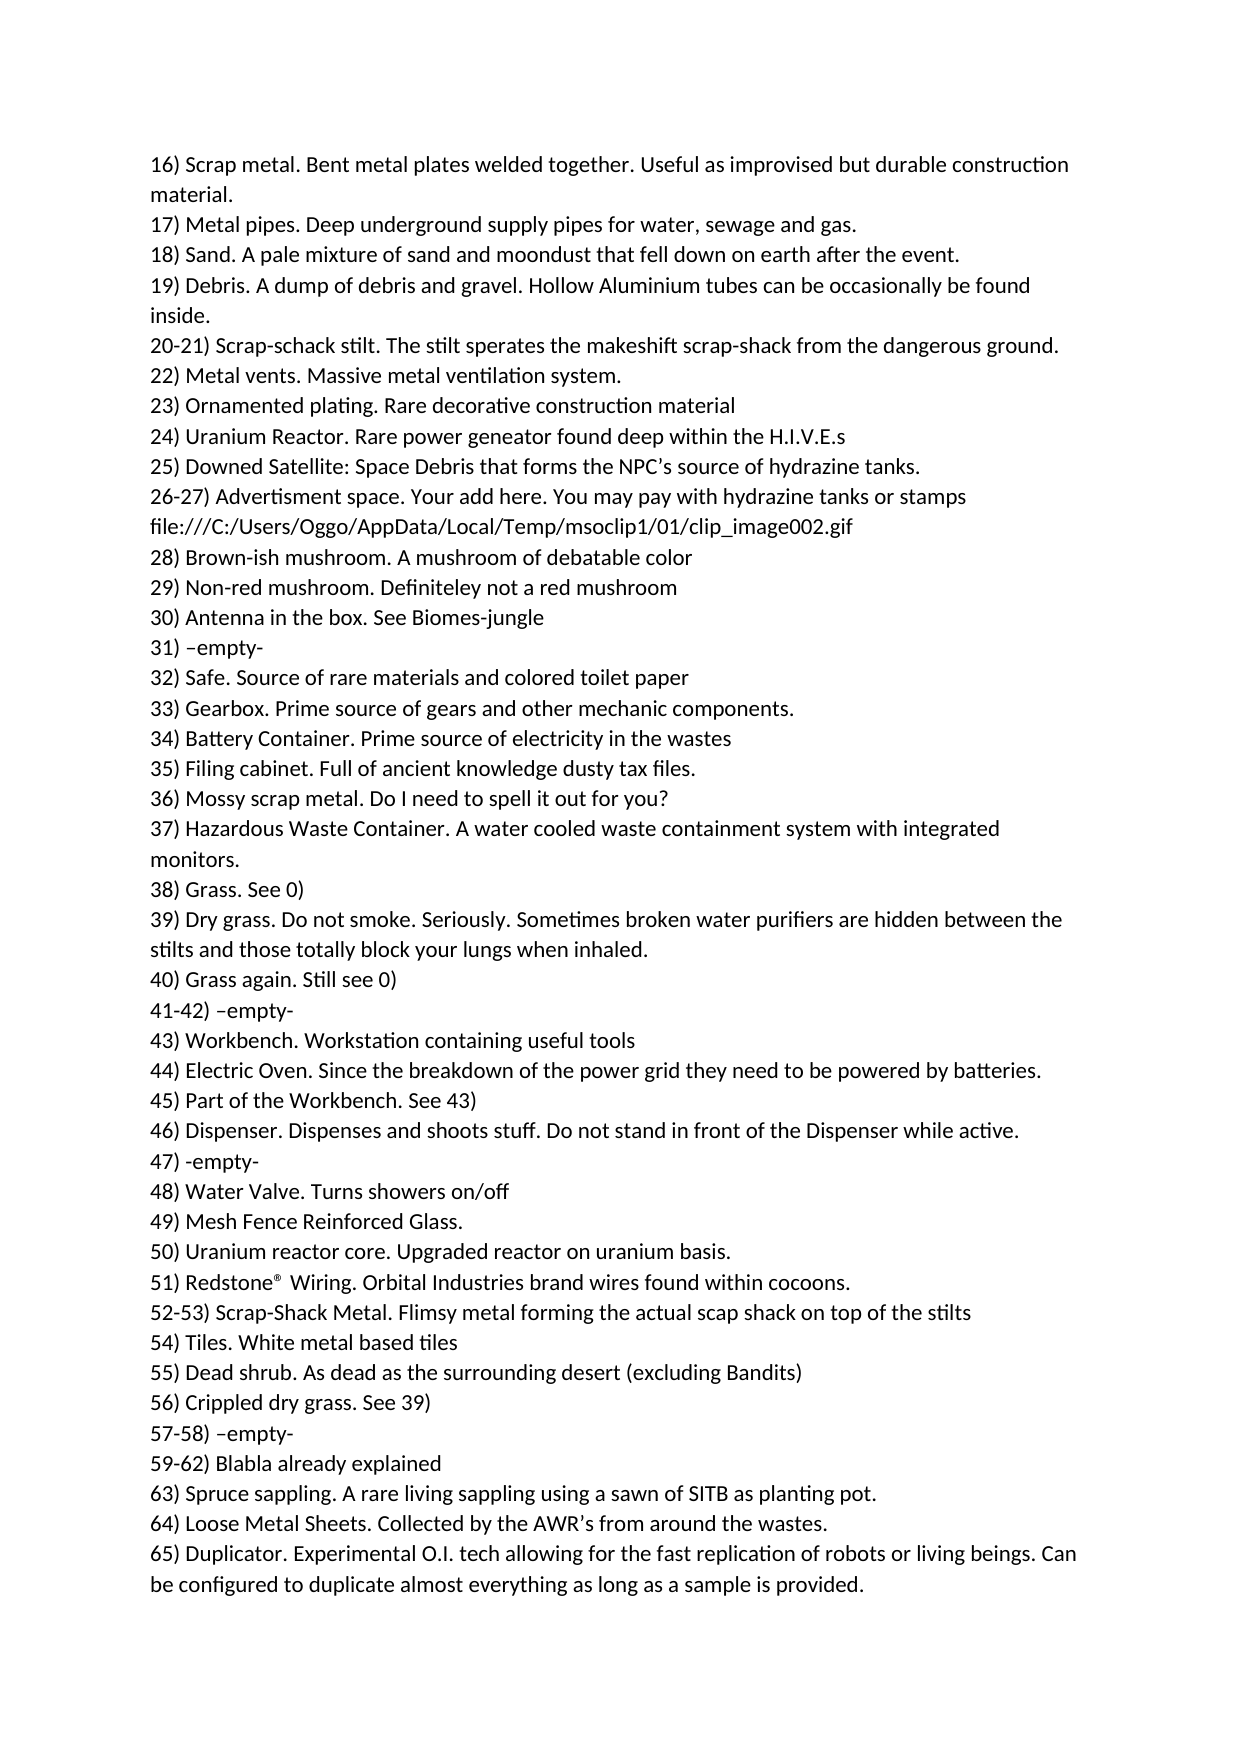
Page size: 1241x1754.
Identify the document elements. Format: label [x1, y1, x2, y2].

text [150, 150, 1090, 1598]
